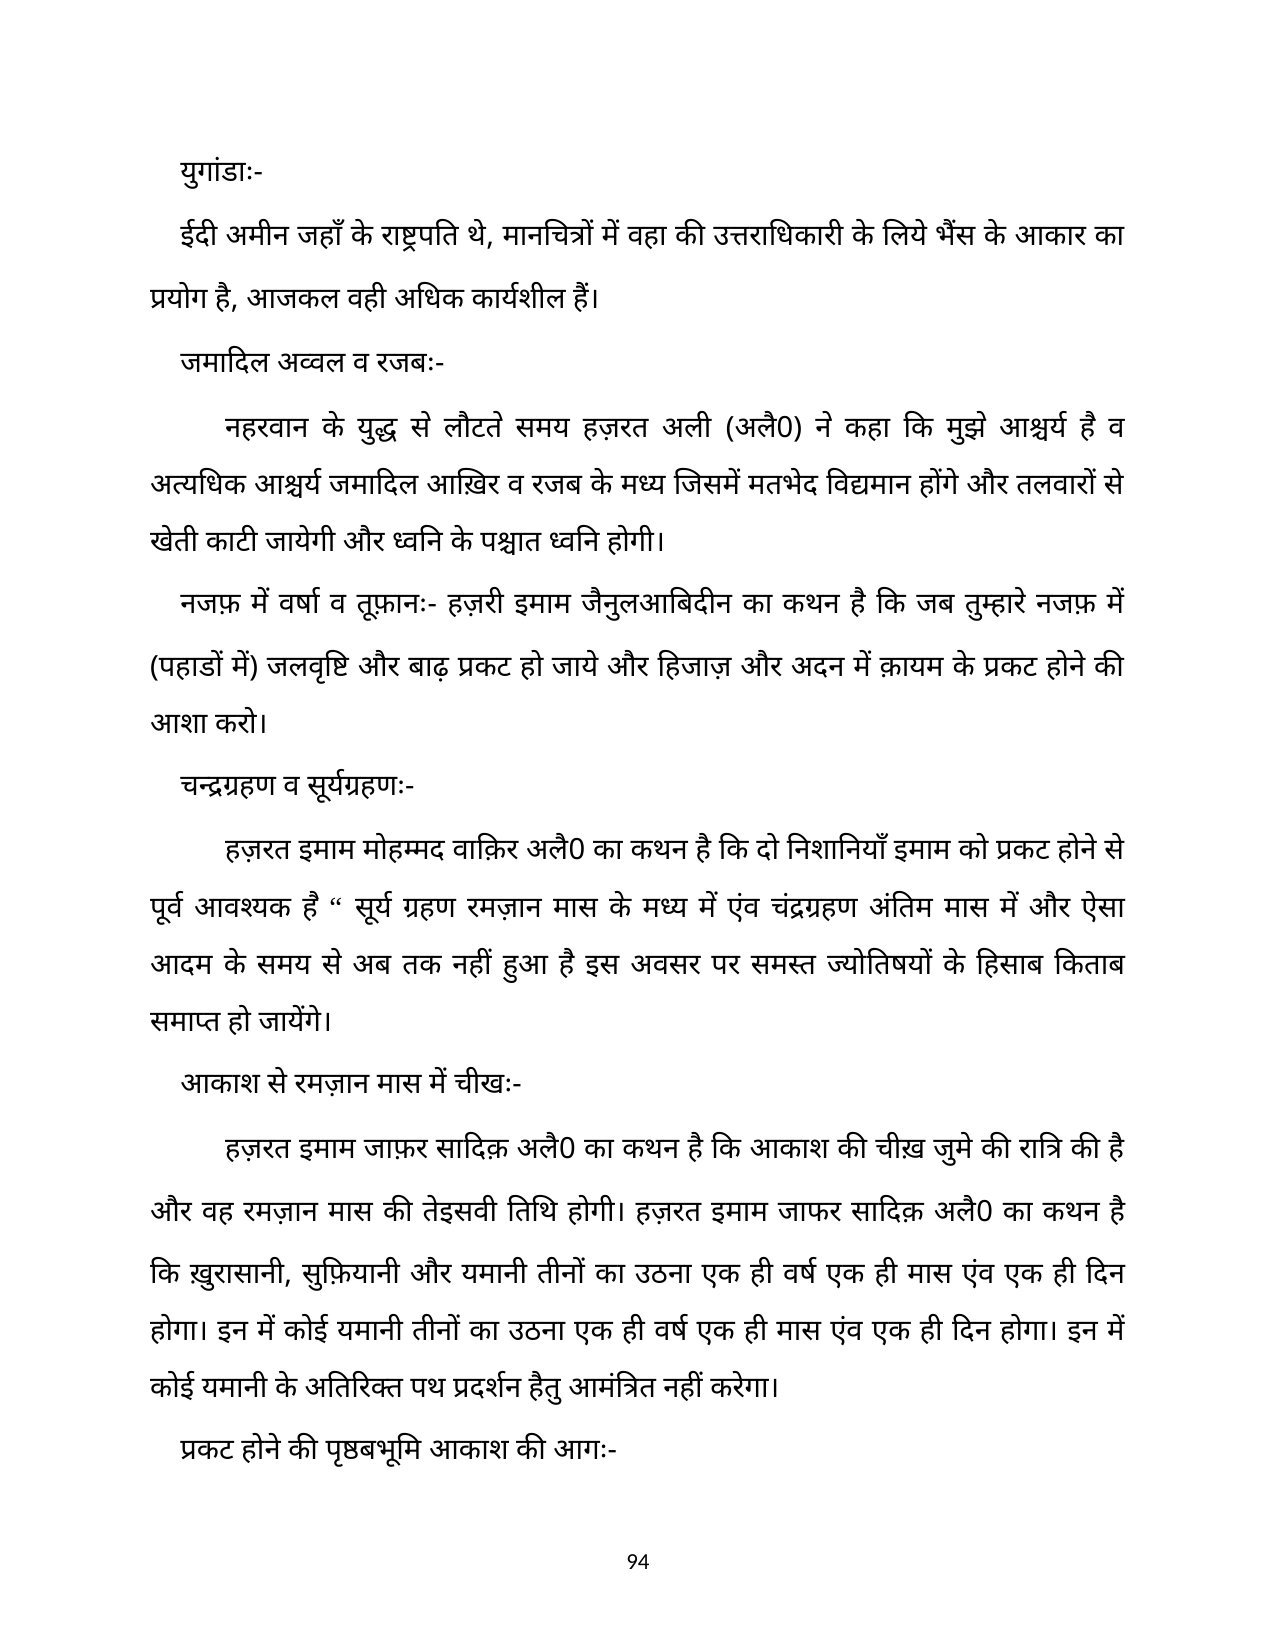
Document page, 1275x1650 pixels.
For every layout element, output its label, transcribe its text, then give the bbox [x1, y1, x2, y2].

text नहरवान के युद्ध से लौटते समय हज़रत अली (अलै0) ने कहा कि मुझे आश्चर्य है व अत्यधिक आश्चर्य जमादिल आख़िर व रजब के मध्य जिसमें मतभेद विद्यमान होंगे और तलवारों से खेती काटी जायेगी और ध्वनि के पश्चात ध्वनि होगी। [150, 406, 1125, 563]
text युगांडाः- [150, 150, 1125, 193]
text हज़रत इमाम मोहम्मद वाक़िर अलै0 का कथन है कि दो निशानियाँ इमाम को प्रकट होने से पूर्व आवश्यक है “ सूर्य ग्रहण रमज़ान मास के मध्य में एंव चंद्रग्रहण अंतिम मास में और ऐसा आदम के समय से अब तक नहीं हुआ है इस अवसर पर समस्त ज्योतिषयों के हिसाब किताब समाप्त हो जायेंगे। [150, 828, 1125, 1043]
text प्रकट होने की पृष्ठबभूमि आकाश की आगः- [150, 1428, 1125, 1472]
text नजफ़ में वर्षा व तूफ़ानः- हज़री इमाम जैनुलआबिदीन का कथन है कि जब तुम्हारे नजफ़ में (पहाडों में) जलवृष्टि और बाढ़ प्रकट हो जाये और हिजाज़ और अदन में क़ायम के प्रकट होने की आशा करो। [150, 582, 1125, 745]
text आकाश से रमज़ान मास में चीखः- [150, 1062, 1125, 1106]
text जमादिल अव्वल व रजबः- [150, 342, 1125, 385]
text चन्द्रग्रहण व सूर्यग्रहणः- [150, 764, 1125, 807]
text हज़रत इमाम जाफ़र सादिक़ अलै0 का कथन है कि आकाश की चीख़ जुमे की रात्रि की है और वह रमज़ान मास की तेइसवी तिथि होगी। हज़रत इमाम जाफर सादिक़ अलै0 का कथन है कि ख़ुरासानी, सुफ़ियानी और यमानी तीनों का उठना एक ही वर्ष एक ही मास एंव एक ही दिन होगा। इन में कोई यमानी तीनों का उठना एक ही वर्ष एक ही मास एंव एक ही दिन होगा। इन में कोई यमानी के अतिरिक्त पथ प्रदर्शन हैतु आमंत्रित नहीं करेगा। [150, 1127, 1125, 1409]
text ईदी अमीन जहाँ के राष्ट्रपति थे, मानचित्रों में वहा की उत्तराधिकारी के लिये भैंस के आकार का प्रयोग है, आजकल वही अधिक कार्यशील हैं। [150, 214, 1125, 320]
